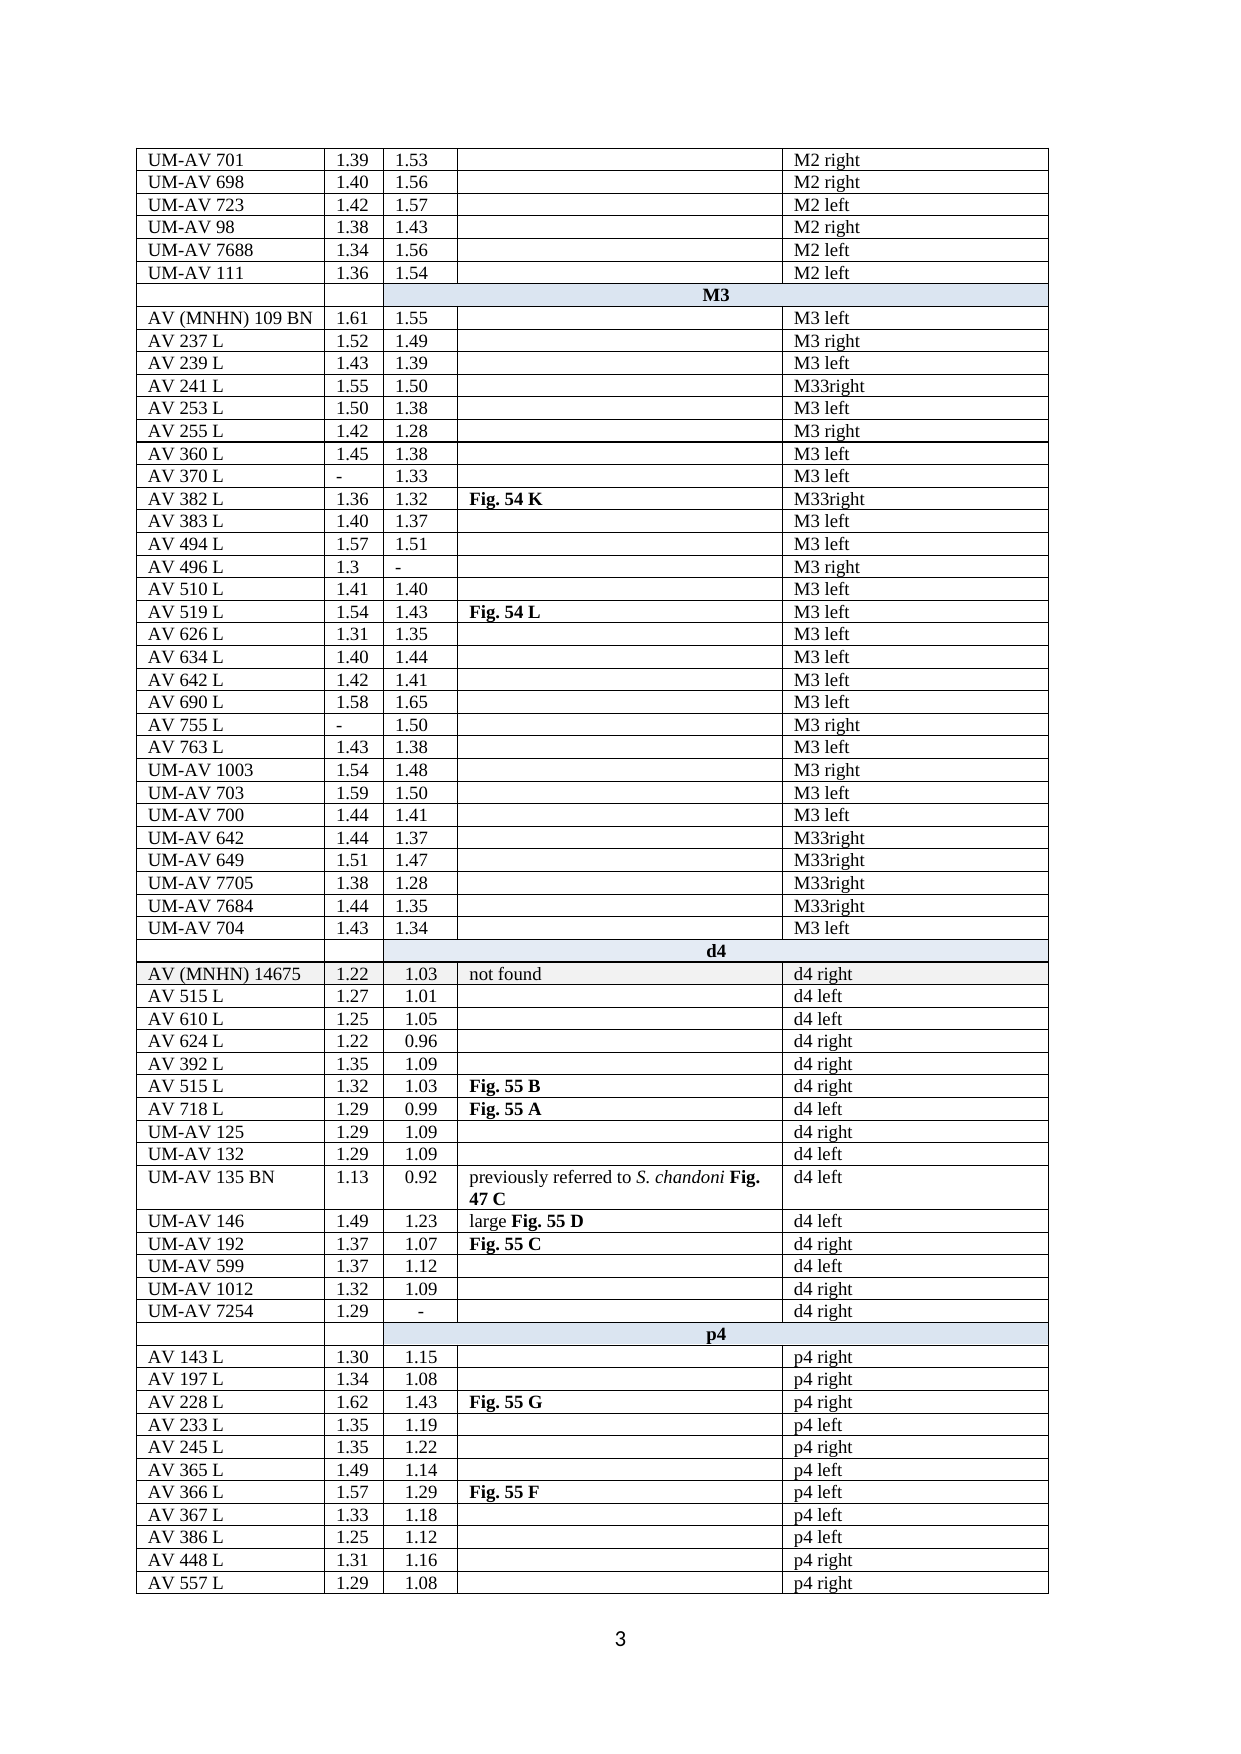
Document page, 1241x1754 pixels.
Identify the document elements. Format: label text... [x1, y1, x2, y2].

table_cell previously referred to S. chandoni Fig. 47 C [458, 1166, 782, 1209]
table_cell d4 right [783, 1075, 1048, 1097]
table_cell [458, 714, 782, 735]
table_cell AV 241 L [137, 375, 324, 396]
table_cell 1.14 [384, 1459, 457, 1480]
table_cell M3 left [783, 465, 1048, 487]
table_cell 0.96 [384, 1030, 457, 1052]
table_cell 1.03 [384, 963, 457, 984]
table_cell [458, 1436, 782, 1458]
table_cell p4 left [783, 1459, 1048, 1480]
table_cell 1.39 [384, 352, 457, 374]
table_cell 1.59 [325, 782, 383, 803]
table_cell M33right [783, 488, 1048, 509]
table_cell UM-AV 599 [137, 1255, 324, 1277]
table_cell d4 right [783, 1278, 1048, 1299]
table_cell M33right [783, 849, 1048, 871]
table_cell 1.27 [325, 985, 383, 1007]
table_cell M3 right [783, 714, 1048, 735]
table_cell 1.37 [325, 1255, 383, 1277]
table_cell d4 right [783, 1030, 1048, 1052]
table_cell UM-AV 700 [137, 804, 324, 826]
table_cell 1.55 [325, 375, 383, 396]
table_cell [458, 895, 782, 916]
table_cell [458, 216, 782, 238]
table_cell UM-AV 7705 [137, 872, 324, 893]
table_cell d4 left [783, 1008, 1048, 1029]
table_cell p4 right [783, 1549, 1048, 1571]
table_cell M33right [783, 827, 1048, 848]
table_cell p4 [384, 1323, 1048, 1344]
table_cell AV 763 L [137, 736, 324, 758]
table_cell UM-AV 111 [137, 262, 324, 283]
table_cell M3 left [783, 804, 1048, 826]
table_cell [458, 1549, 782, 1571]
table_cell AV 755 L [137, 714, 324, 735]
table_cell AV 448 L [137, 1549, 324, 1571]
table_cell p4 right [783, 1391, 1048, 1412]
table_cell Fig. 54 K [458, 488, 782, 509]
table_cell 1.61 [325, 307, 383, 328]
table_cell p4 right [783, 1346, 1048, 1367]
table_cell 1.50 [384, 714, 457, 735]
table_cell 1.15 [384, 1346, 457, 1367]
table_cell 1.43 [325, 917, 383, 939]
table_cell [325, 284, 383, 306]
table_cell [458, 1572, 782, 1593]
table_cell [458, 239, 782, 261]
table_cell 1.42 [325, 194, 383, 215]
table_cell [458, 623, 782, 645]
table_cell M2 left [783, 239, 1048, 261]
table_cell AV 255 L [137, 420, 324, 441]
table_cell AV 253 L [137, 397, 324, 419]
table_cell 1.37 [384, 510, 457, 532]
table_cell [458, 827, 782, 848]
table_cell 1.31 [325, 1549, 383, 1571]
table_cell 1.52 [325, 330, 383, 351]
table_cell 1.44 [325, 895, 383, 916]
table_cell M2 right [783, 171, 1048, 193]
table_cell p4 right [783, 1436, 1048, 1458]
table_cell 1.47 [384, 849, 457, 871]
table_cell [458, 1459, 782, 1480]
table_cell 1.16 [384, 1549, 457, 1571]
table_cell 1.25 [325, 1008, 383, 1029]
table_cell AV 496 L [137, 556, 324, 577]
table_cell 1.09 [384, 1053, 457, 1074]
table_cell 1.43 [325, 352, 383, 374]
table_cell [458, 578, 782, 600]
table_cell M3 left [783, 736, 1048, 758]
table_cell [458, 691, 782, 713]
table_cell 1.19 [384, 1414, 457, 1435]
table_cell 1.22 [325, 1030, 383, 1052]
table_cell [458, 669, 782, 690]
table_cell 1.38 [384, 736, 457, 758]
table_cell AV 610 L [137, 1008, 324, 1029]
table_cell d4 right [783, 1233, 1048, 1254]
table_cell M33right [783, 375, 1048, 396]
table_cell [458, 736, 782, 758]
table_cell 1.35 [384, 895, 457, 916]
table_cell [325, 1323, 383, 1344]
table_cell 1.05 [384, 1008, 457, 1029]
table_cell UM-AV 704 [137, 917, 324, 939]
table_cell [458, 1346, 782, 1367]
table_cell UM-AV 698 [137, 171, 324, 193]
table_cell M3 [384, 284, 1048, 306]
table_cell AV 392 L [137, 1053, 324, 1074]
table_cell 1.36 [325, 262, 383, 283]
table_cell [458, 1053, 782, 1074]
table_cell AV 386 L [137, 1526, 324, 1548]
table_cell [458, 917, 782, 939]
table_cell M3 left [783, 646, 1048, 667]
table_cell AV 510 L [137, 578, 324, 600]
table_cell d4 left [783, 1098, 1048, 1119]
table_cell 1.62 [325, 1391, 383, 1412]
table_cell 1.56 [384, 239, 457, 261]
table_cell 1.32 [325, 1278, 383, 1299]
table_cell M3 right [783, 420, 1048, 441]
table_cell - [325, 465, 383, 487]
table_cell [137, 1323, 324, 1344]
table_cell 1.32 [325, 1075, 383, 1097]
table_cell UM-AV 649 [137, 849, 324, 871]
table_cell [458, 1504, 782, 1525]
table_cell [458, 804, 782, 826]
table_cell [458, 330, 782, 351]
table_cell 1.08 [384, 1368, 457, 1390]
table_cell AV 515 L [137, 985, 324, 1007]
table_cell 1.57 [384, 194, 457, 215]
table_cell UM-AV 132 [137, 1143, 324, 1165]
table_cell AV 370 L [137, 465, 324, 487]
table_cell AV 239 L [137, 352, 324, 374]
table_cell 1.38 [384, 443, 457, 464]
table_cell [458, 510, 782, 532]
table_cell UM-AV 701 [137, 149, 324, 170]
table_cell AV 634 L [137, 646, 324, 667]
table_cell [458, 782, 782, 803]
table_cell AV 690 L [137, 691, 324, 713]
table_cell 1.37 [384, 827, 457, 848]
table_cell AV 383 L [137, 510, 324, 532]
table_cell M33right [783, 895, 1048, 916]
table_cell 1.43 [325, 736, 383, 758]
table_cell 1.3 [325, 556, 383, 577]
table_cell M3 right [783, 759, 1048, 781]
table_cell 1.43 [384, 601, 457, 622]
table_cell 0.92 [384, 1166, 457, 1209]
table_cell 1.30 [325, 1346, 383, 1367]
table_cell d4 right [783, 1053, 1048, 1074]
table_cell UM-AV 125 [137, 1121, 324, 1142]
table_cell 1.54 [325, 601, 383, 622]
table_cell large Fig. 55 D [458, 1210, 782, 1232]
table_cell 1.29 [325, 1098, 383, 1119]
table_cell 1.49 [384, 330, 457, 351]
table_cell M3 left [783, 578, 1048, 600]
table_cell 1.09 [384, 1278, 457, 1299]
table_cell M3 left [783, 782, 1048, 803]
table_cell [458, 465, 782, 487]
table_cell 1.43 [384, 216, 457, 238]
table_cell [458, 556, 782, 577]
table_cell Fig. 55 A [458, 1098, 782, 1119]
table_cell [458, 1008, 782, 1029]
table_cell d4 left [783, 985, 1048, 1007]
table_cell [458, 352, 782, 374]
table_cell 1.45 [325, 443, 383, 464]
table_cell UM-AV 135 BN [137, 1166, 324, 1209]
table_cell M3 left [783, 307, 1048, 328]
table_cell 1.39 [325, 149, 383, 170]
table_cell - [384, 556, 457, 577]
table_cell 1.34 [325, 239, 383, 261]
table_cell UM-AV 7684 [137, 895, 324, 916]
table_cell [458, 375, 782, 396]
table_cell d4 right [783, 1300, 1048, 1322]
table_cell AV 642 L [137, 669, 324, 690]
table_cell 1.13 [325, 1166, 383, 1209]
table_cell not found [458, 963, 782, 984]
table_cell 1.18 [384, 1504, 457, 1525]
table_cell M3 left [783, 691, 1048, 713]
table_cell AV 365 L [137, 1459, 324, 1480]
table_cell 1.03 [384, 1075, 457, 1097]
table_cell AV (MNHN) 14675 [137, 963, 324, 984]
table_cell 1.01 [384, 985, 457, 1007]
table_cell [458, 149, 782, 170]
table_cell M3 left [783, 623, 1048, 645]
table_cell 1.35 [325, 1053, 383, 1074]
table_cell [458, 849, 782, 871]
table_cell 1.40 [325, 171, 383, 193]
table_cell 1.36 [325, 488, 383, 509]
table_cell 1.22 [384, 1436, 457, 1458]
table_cell M3 left [783, 352, 1048, 374]
table_cell 1.40 [384, 578, 457, 600]
table_cell 1.44 [325, 804, 383, 826]
table_cell 1.23 [384, 1210, 457, 1232]
table_cell [137, 284, 324, 306]
table_cell 1.29 [325, 1300, 383, 1322]
table_cell M33right [783, 872, 1048, 893]
table_cell 1.32 [384, 488, 457, 509]
table_cell 1.08 [384, 1572, 457, 1593]
table_cell UM-AV 1012 [137, 1278, 324, 1299]
table_cell 1.48 [384, 759, 457, 781]
table_cell AV 197 L [137, 1368, 324, 1390]
table_cell AV 557 L [137, 1572, 324, 1593]
table_cell Fig. 55 C [458, 1233, 782, 1254]
table_cell 1.43 [384, 1391, 457, 1412]
table_cell 1.35 [325, 1436, 383, 1458]
table_cell 1.42 [325, 669, 383, 690]
table_cell p4 left [783, 1481, 1048, 1503]
table_cell [137, 940, 324, 961]
table_cell AV 382 L [137, 488, 324, 509]
table_cell 1.41 [384, 669, 457, 690]
table_cell d4 left [783, 1166, 1048, 1209]
table_cell p4 left [783, 1414, 1048, 1435]
table_cell 1.34 [384, 917, 457, 939]
table_cell p4 left [783, 1504, 1048, 1525]
table_cell AV 626 L [137, 623, 324, 645]
table_cell AV 494 L [137, 533, 324, 554]
table_cell [458, 1278, 782, 1299]
table_cell UM-AV 723 [137, 194, 324, 215]
table_cell - [384, 1300, 457, 1322]
table_cell M2 left [783, 194, 1048, 215]
table_cell UM-AV 642 [137, 827, 324, 848]
table_cell Fig. 54 L [458, 601, 782, 622]
table_cell [458, 307, 782, 328]
table_cell [458, 985, 782, 1007]
table_cell UM-AV 1003 [137, 759, 324, 781]
table_cell - [325, 714, 383, 735]
table_cell 1.49 [325, 1459, 383, 1480]
table_cell 1.35 [325, 1414, 383, 1435]
table_cell 1.29 [384, 1481, 457, 1503]
table_cell M3 left [783, 917, 1048, 939]
table_cell 1.29 [325, 1572, 383, 1593]
table_cell M2 right [783, 149, 1048, 170]
table_cell [458, 397, 782, 419]
table_cell 1.35 [384, 623, 457, 645]
table_cell AV 515 L [137, 1075, 324, 1097]
table_cell d4 left [783, 1255, 1048, 1277]
table_cell UM-AV 703 [137, 782, 324, 803]
table_cell AV 718 L [137, 1098, 324, 1119]
table_cell AV 143 L [137, 1346, 324, 1367]
table_cell 1.41 [384, 804, 457, 826]
table_cell M3 left [783, 533, 1048, 554]
table_cell 1.55 [384, 307, 457, 328]
table_cell AV 245 L [137, 1436, 324, 1458]
table_cell [458, 533, 782, 554]
table_cell M2 left [783, 262, 1048, 283]
table_cell 1.38 [325, 216, 383, 238]
table_cell Fig. 55 G [458, 1391, 782, 1412]
table_cell [458, 759, 782, 781]
table_cell 1.29 [325, 1143, 383, 1165]
table_cell 1.38 [384, 397, 457, 419]
table_cell [458, 443, 782, 464]
table_cell 1.22 [325, 963, 383, 984]
table_cell 1.53 [384, 149, 457, 170]
table_cell AV 233 L [137, 1414, 324, 1435]
table_cell 1.58 [325, 691, 383, 713]
table_cell 1.07 [384, 1233, 457, 1254]
table_cell [458, 1414, 782, 1435]
table_cell 1.44 [384, 646, 457, 667]
table_cell [458, 1255, 782, 1277]
table_cell 1.65 [384, 691, 457, 713]
table_cell 1.12 [384, 1255, 457, 1277]
table_cell M3 left [783, 510, 1048, 532]
table_cell M3 left [783, 601, 1048, 622]
table_cell 1.57 [325, 533, 383, 554]
table_cell 1.51 [384, 533, 457, 554]
table_cell 1.50 [325, 397, 383, 419]
table_cell 1.25 [325, 1526, 383, 1548]
table_cell AV 519 L [137, 601, 324, 622]
table_cell d4 left [783, 1210, 1048, 1232]
table_cell 1.51 [325, 849, 383, 871]
table_cell [458, 420, 782, 441]
table_cell [458, 872, 782, 893]
table_cell 1.41 [325, 578, 383, 600]
table_cell d4 left [783, 1143, 1048, 1165]
table_cell 1.37 [325, 1233, 383, 1254]
table_cell M3 right [783, 330, 1048, 351]
table_cell UM-AV 7254 [137, 1300, 324, 1322]
table_cell UM-AV 192 [137, 1233, 324, 1254]
table_cell M3 right [783, 556, 1048, 577]
table_cell Fig. 55 F [458, 1481, 782, 1503]
table_cell 1.44 [325, 827, 383, 848]
table_cell 1.31 [325, 623, 383, 645]
table_cell [458, 171, 782, 193]
table_cell AV 367 L [137, 1504, 324, 1525]
table_cell 1.50 [384, 782, 457, 803]
table_cell M3 left [783, 443, 1048, 464]
table_cell 1.33 [384, 465, 457, 487]
table_cell [458, 1368, 782, 1390]
table_cell UM-AV 146 [137, 1210, 324, 1232]
table_cell 1.40 [325, 646, 383, 667]
table_cell 1.09 [384, 1121, 457, 1142]
table_cell 1.38 [325, 872, 383, 893]
table_cell AV 228 L [137, 1391, 324, 1412]
table_cell [458, 1300, 782, 1322]
table_cell AV (MNHN) 109 BN [137, 307, 324, 328]
table_cell AV 237 L [137, 330, 324, 351]
table_cell p4 right [783, 1572, 1048, 1593]
table_cell [458, 262, 782, 283]
table_cell 1.57 [325, 1481, 383, 1503]
table_cell [458, 1121, 782, 1142]
table_cell 1.42 [325, 420, 383, 441]
table_cell Fig. 55 B [458, 1075, 782, 1097]
table_cell 1.54 [384, 262, 457, 283]
table_cell 1.29 [325, 1121, 383, 1142]
table_cell M2 right [783, 216, 1048, 238]
table_cell M3 left [783, 669, 1048, 690]
table_cell 1.54 [325, 759, 383, 781]
table_cell d4 right [783, 963, 1048, 984]
table_cell p4 left [783, 1526, 1048, 1548]
table_cell 1.28 [384, 420, 457, 441]
table_cell [458, 646, 782, 667]
table_cell [325, 940, 383, 961]
table_cell 1.09 [384, 1143, 457, 1165]
table_cell 0.99 [384, 1098, 457, 1119]
table_cell p4 right [783, 1368, 1048, 1390]
table_cell AV 360 L [137, 443, 324, 464]
table_cell [458, 1030, 782, 1052]
table_cell 1.40 [325, 510, 383, 532]
table_cell d4 [384, 940, 1048, 961]
table_cell [458, 1526, 782, 1548]
table_cell M3 left [783, 397, 1048, 419]
table_cell d4 right [783, 1121, 1048, 1142]
table_cell 1.50 [384, 375, 457, 396]
table_cell 1.49 [325, 1210, 383, 1232]
table_cell AV 366 L [137, 1481, 324, 1503]
table_cell 1.28 [384, 872, 457, 893]
table_cell [458, 1143, 782, 1165]
table_cell 1.56 [384, 171, 457, 193]
table_cell AV 624 L [137, 1030, 324, 1052]
table_cell UM-AV 7688 [137, 239, 324, 261]
table_cell 1.12 [384, 1526, 457, 1548]
table_cell 1.34 [325, 1368, 383, 1390]
table_cell 1.33 [325, 1504, 383, 1525]
table_cell UM-AV 98 [137, 216, 324, 238]
table_cell [458, 194, 782, 215]
